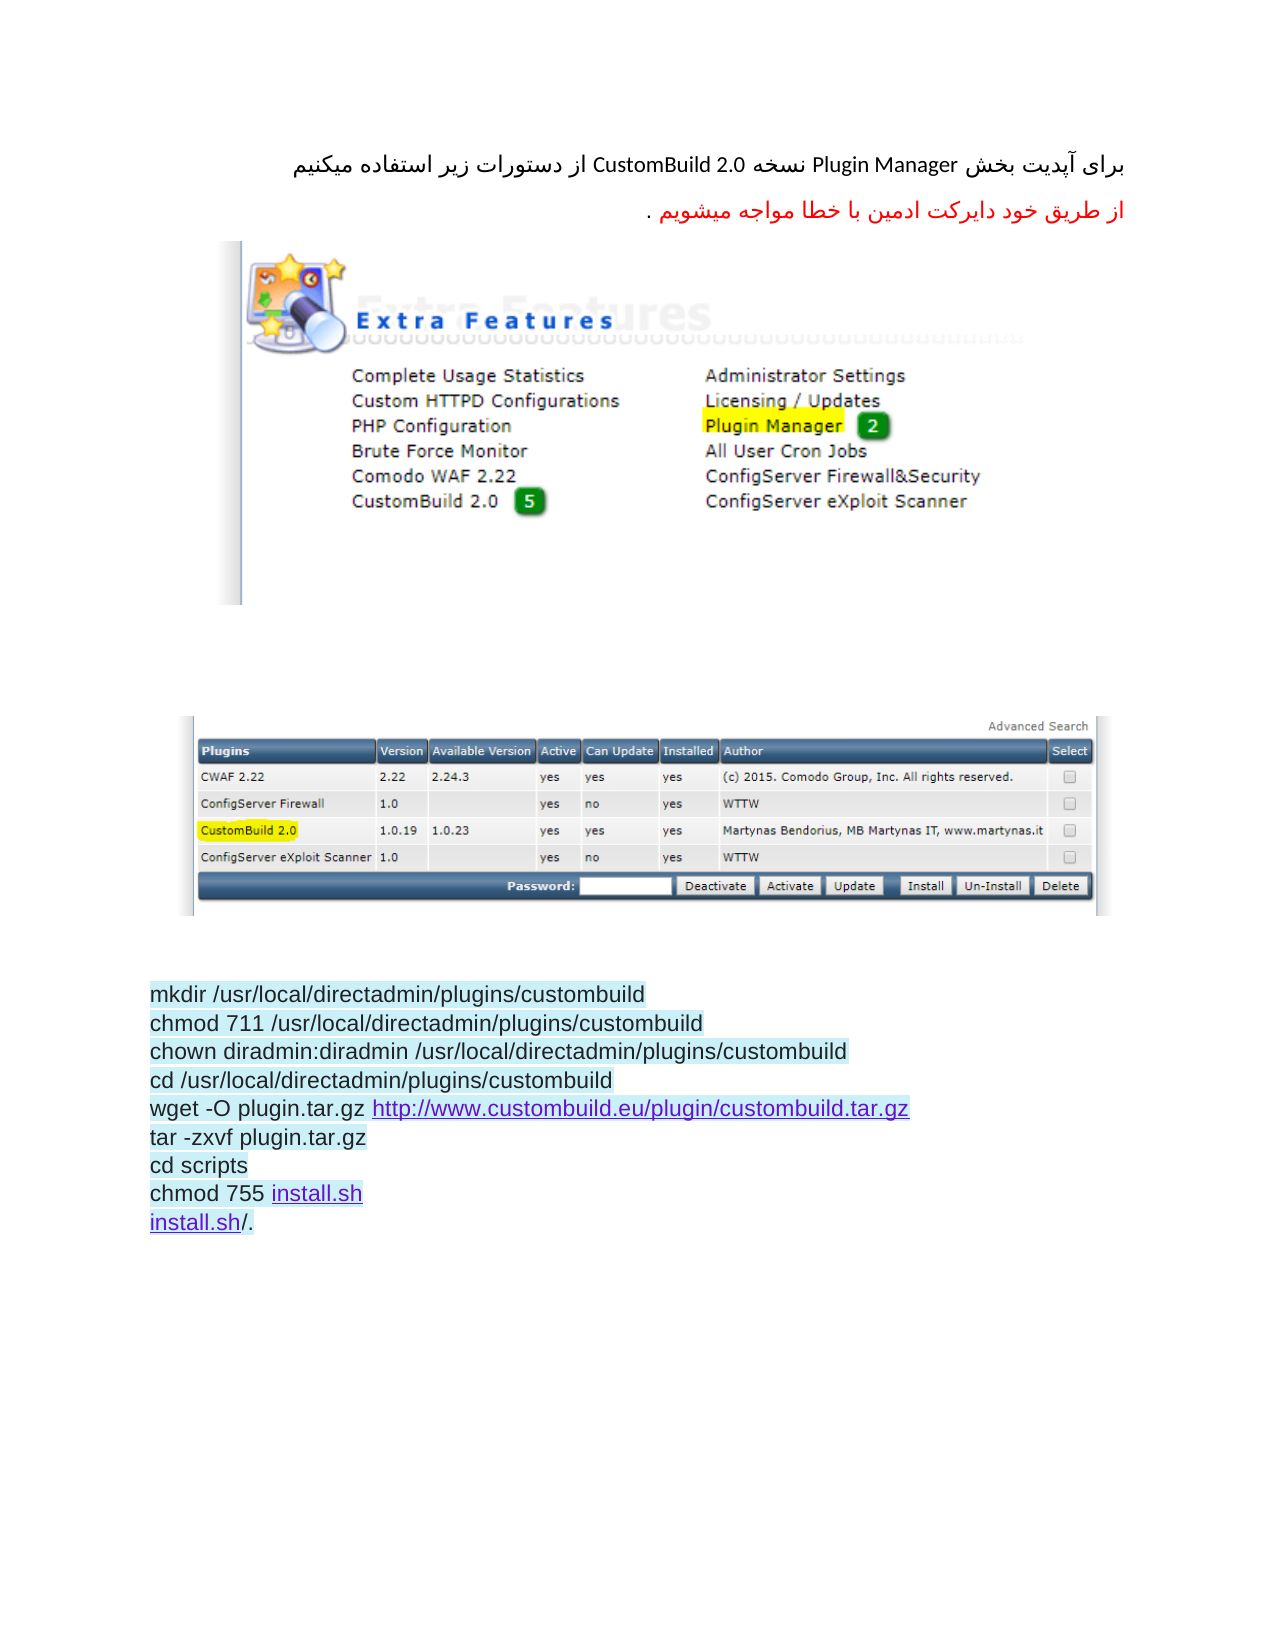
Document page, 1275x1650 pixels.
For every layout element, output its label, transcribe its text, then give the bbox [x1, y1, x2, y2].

text mkdir /usr/local/directadmin/plugins/custombuild chmod 711 /usr/local/directadmin/plugins/custombuild chown diradmin:diradmin /usr/local/directadmin/plugins/custombuild cd /usr/local/directadmin/plugins/custombuild wget -O plugin.tar.gz http://www.custombuild.eu/plugin/custombuild.tar.gz tar -zxvf plugin.tar.gz cd scripts chmod 755 install.sh ./install.sh [150, 981, 1125, 1235]
picture [149, 716, 1125, 916]
picture [189, 241, 1086, 605]
text برای آپدیت بخش Plugin Manager نسخه CustomBuild 2.0 از دستورات زیر استفاده میکنیم [150, 150, 1125, 178]
text از طریق خود دایرکت ادمین با خطا مواجه میشویم . [150, 197, 1125, 223]
